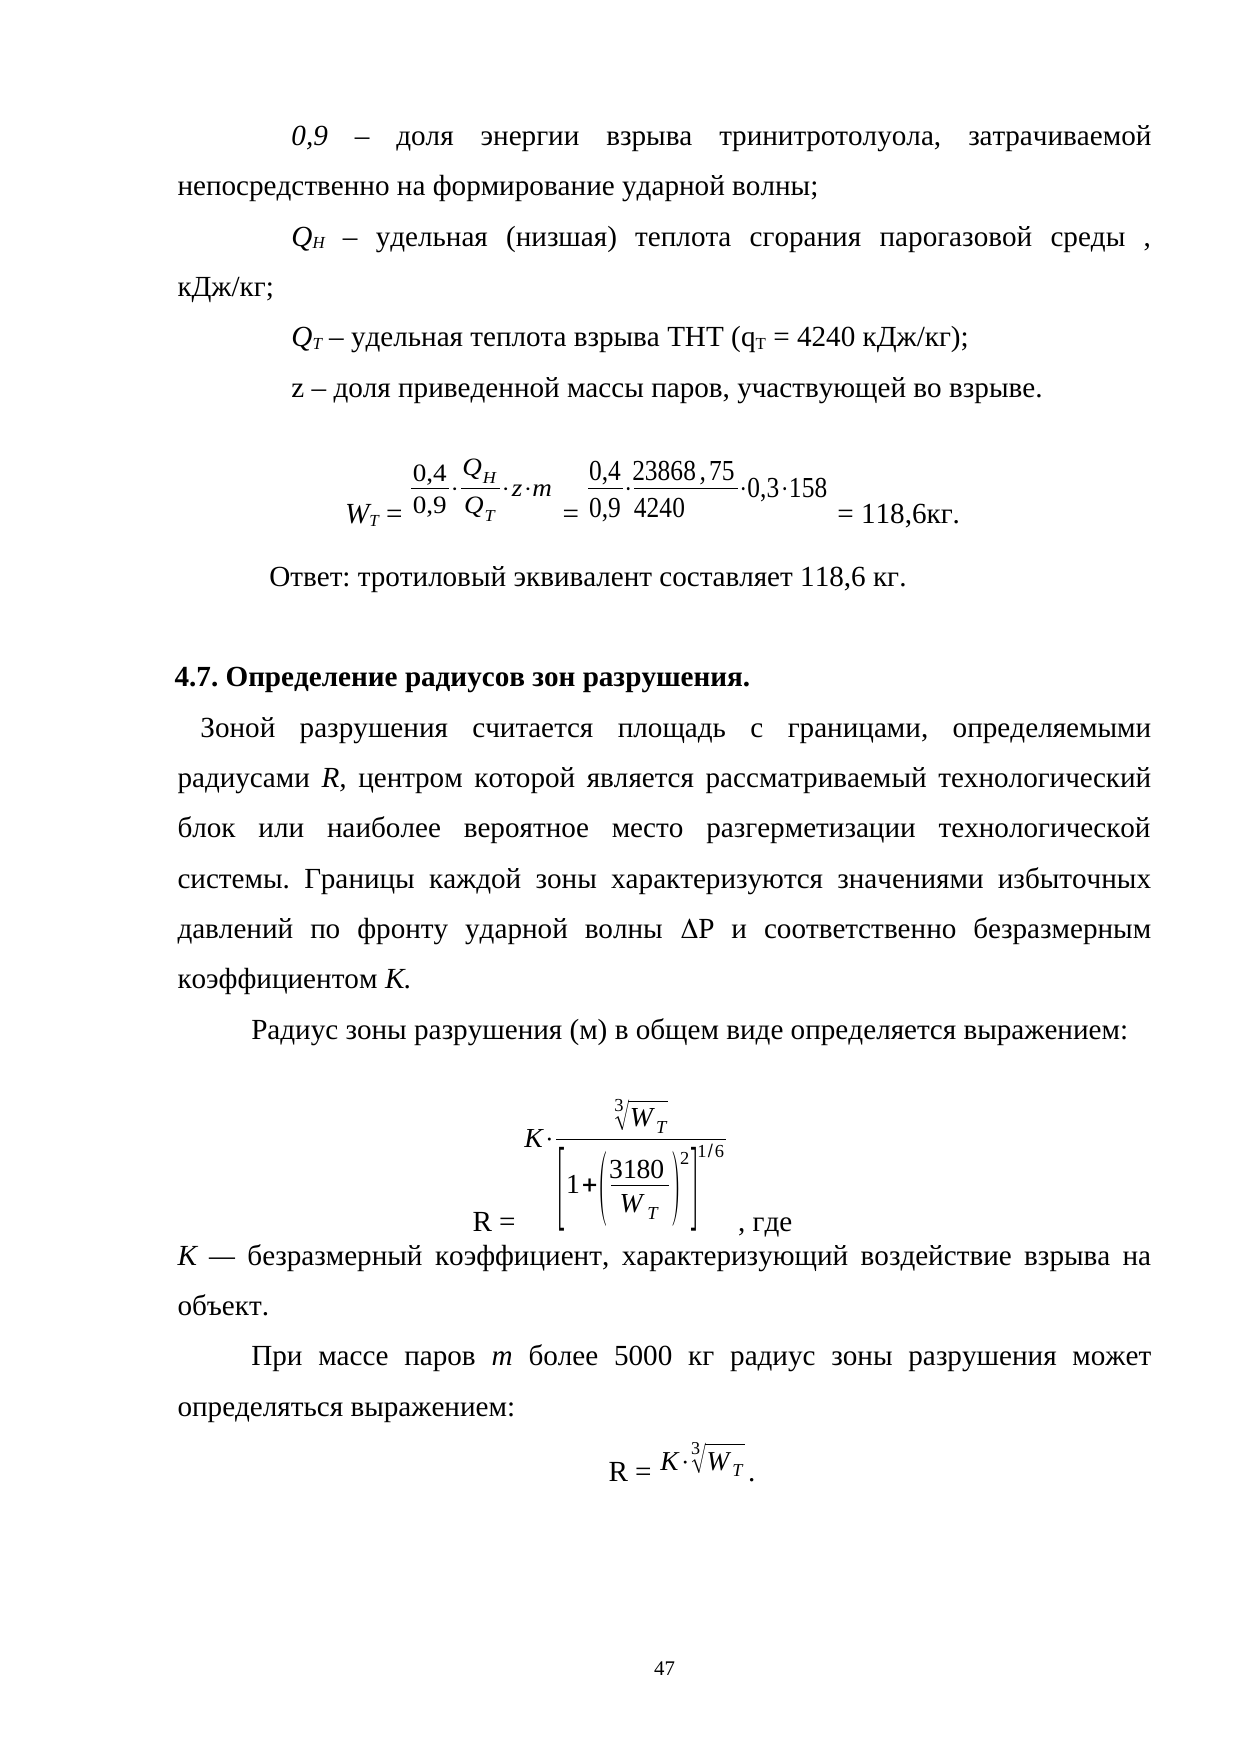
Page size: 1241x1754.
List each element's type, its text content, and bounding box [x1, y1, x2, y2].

text К — безразмерный коэффициент, характеризующий воздействие взрыва на объект. [177, 1238, 1152, 1322]
text При массе паров т более радиус зоны разрушения может определяться выражением: [177, 1338, 1152, 1422]
text QТ – удельная теплота взрыва ТНТ (qТ = 4240 кДж/кг); [177, 319, 1152, 353]
text z – доля приведенной массы паров, участвующей во взрыве. [177, 370, 1152, 403]
text 4.7. Определение радиусов зон разрушения. [174, 659, 1152, 693]
text QH – удельная (низшая) теплота сгорания парогазовой среды , кДж/кг; [177, 219, 1152, 303]
text R = . [177, 1439, 1152, 1487]
text Зоной разрушения считается площадь с границами, определяемыми радиусами R, центром которой является рассматриваемый технологический блок или наиболее вероятное место разгерметизации технологической системы. Границы каждой зоны характеризуются значениями избыточных давлений по фронту ударной волны Р и соответственно безразмерным коэффициентом К. [177, 710, 1152, 995]
text WТ = = = 118,6кг. [177, 453, 1152, 530]
text Радиус зоны разрушения (м) в общем виде определяется выражением: [177, 1012, 1152, 1045]
text 0,9 – доля энергии взрыва тринитротолуола, затрачиваемой непосредственно на формирование ударной волны; [177, 118, 1152, 202]
text R = , где [177, 1096, 1152, 1238]
text Ответ: тротиловый эквивалент составляет . [174, 559, 1152, 592]
